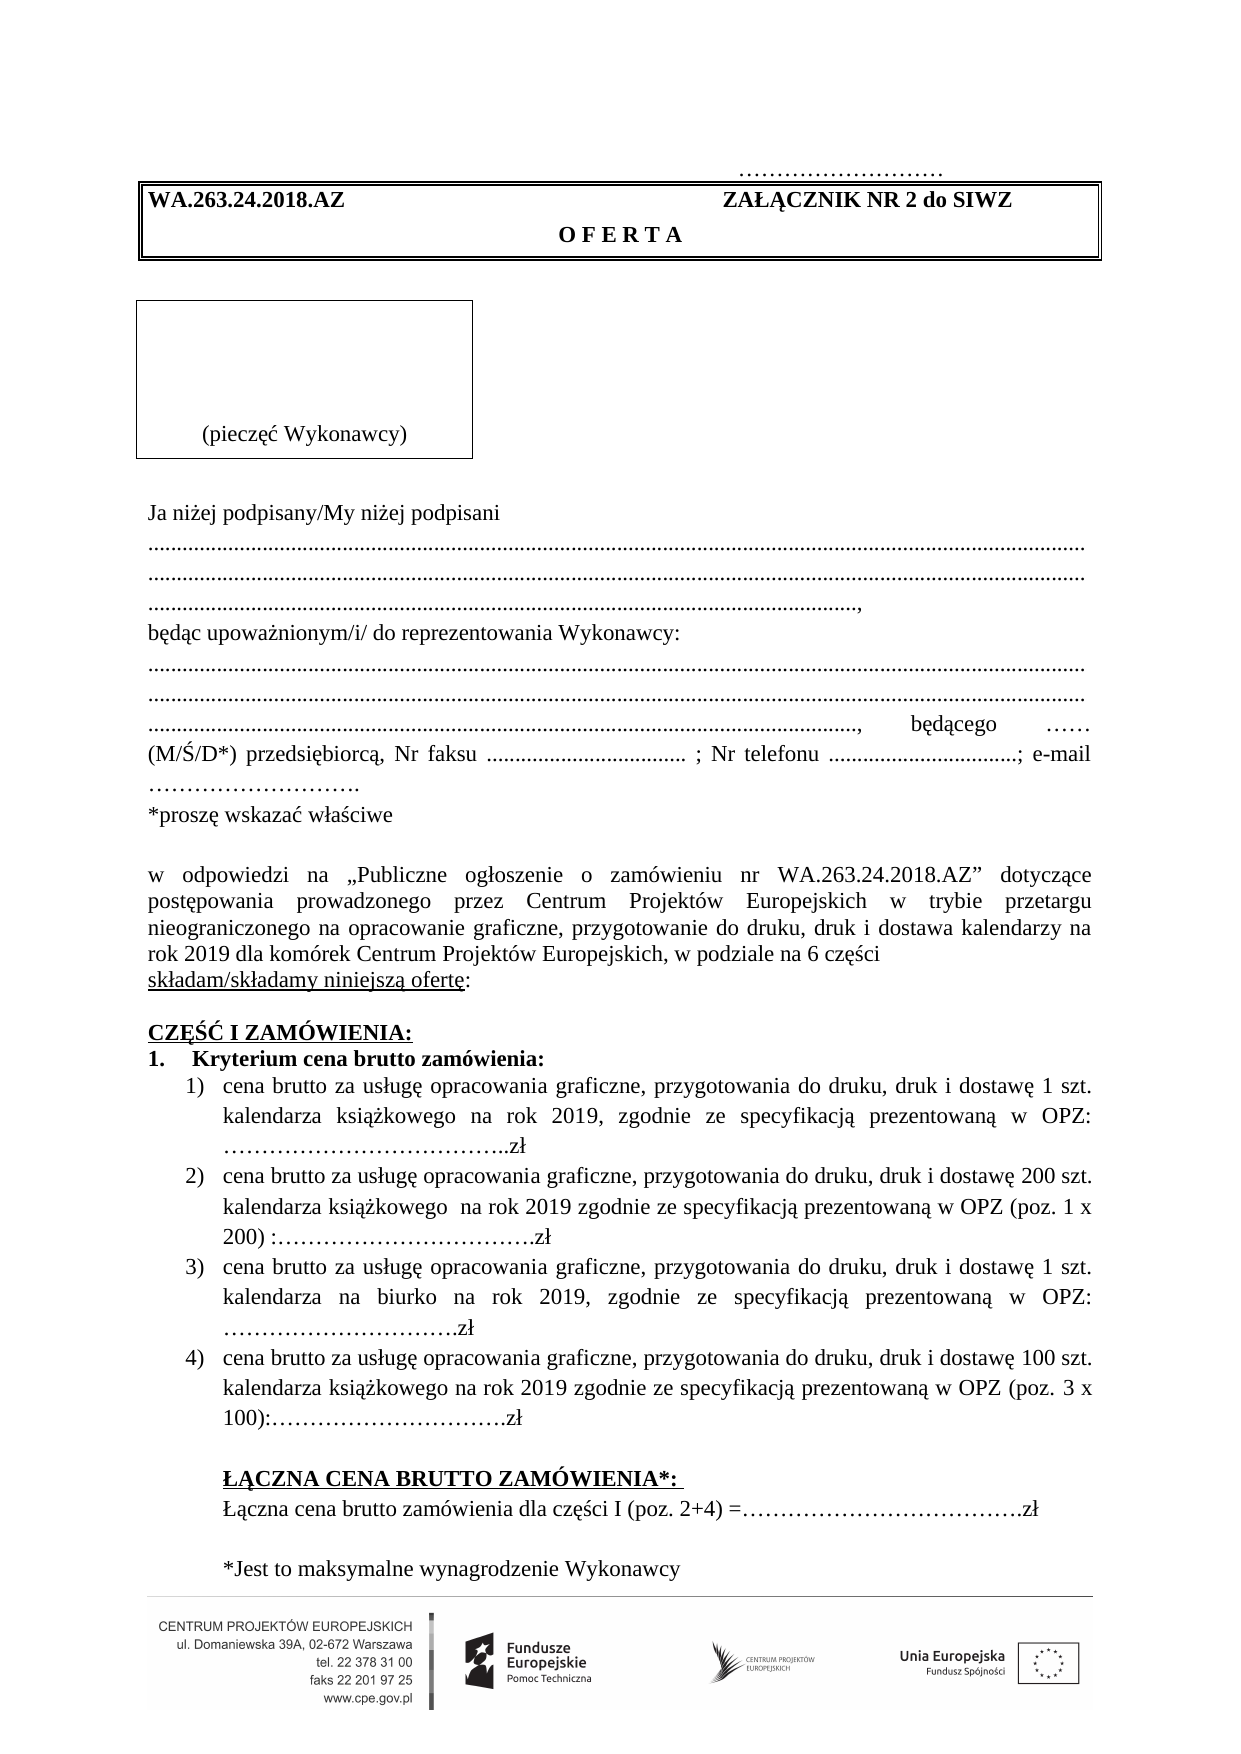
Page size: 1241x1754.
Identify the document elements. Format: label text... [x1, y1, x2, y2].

list ŁĄCZNA CENA BRUTTO ZAMÓWIENIA*: [223, 1464, 1093, 1491]
table_header (pieczęć Wykonawcy) [137, 301, 472, 458]
list cena brutto za usługę opracowania graficzne, przygotowania do druku, druk i dostawę 1 szt. kalendarza na biurko na rok 2019, zgodnie ze specyfikacją prezentowaną w OPZ: ………………………….zł [185, 1253, 1093, 1340]
text ...................................................................................................................................................................................................................................................................................................................................................................................................................................................................., będącego …… (M/Ś/D*) przedsiębiorcą, Nr faksu ................................... ; Nr telefonu .................................; e-mail ………………………. [148, 649, 1093, 797]
table_cell O F E R T A [143, 221, 1098, 256]
list cena brutto za usługę opracowania graficzne, przygotowania do druku, druk i dostawę 100 szt. kalendarza książkowego na rok 2019 zgodnie ze specyfikacją prezentowaną w OPZ (poz. 3 x 100):………………………….zł [185, 1344, 1093, 1431]
text ...................................................................................................................................................................................................................................................................................................................................................................................................................................................................., [148, 529, 1093, 616]
text w odpowiedzi na „Publiczne ogłoszenie o zamówieniu nr WA.263.24.2018.AZ” dotyczące postępowania prowadzonego przez Centrum Projektów Europejskich w trybie przetargu nieograniczonego na opracowanie graficzne, przygotowanie do druku, druk i dostawa kalendarzy na rok 2019 dla komórek Centrum Projektów Europejskich, w podziale na 6 części [148, 861, 1093, 966]
list *Jest to maksymalne wynagrodzenie Wykonawcy [223, 1555, 1093, 1582]
list cena brutto za usługę opracowania graficzne, przygotowania do druku, druk i dostawę 1 szt. kalendarza książkowego na rok 2019, zgodnie ze specyfikacją prezentowaną w OPZ: ………………………………..zł [185, 1072, 1093, 1159]
text będąc upoważnionym/i/ do reprezentowania Wykonawcy: [148, 619, 1093, 646]
text CZĘŚĆ I ZAMÓWIENIA: [148, 1019, 1093, 1046]
text ……………………… [148, 155, 1093, 181]
list Łączna cena brutto zamówienia dla części I (poz. 2+4) =……………………………….zł [223, 1495, 1093, 1521]
list Kryterium cena brutto zamówienia: [148, 1046, 1093, 1072]
list cena brutto za usługę opracowania graficzne, przygotowania do druku, druk i dostawę 200 szt. kalendarza książkowego na rok 2019 zgodnie ze specyfikacją prezentowaną w OPZ (poz. 1 x 200) :…………………………….zł [185, 1162, 1093, 1249]
text składam/składamy niniejszą ofertę: [148, 966, 1093, 993]
text *proszę wskazać właściwe [148, 801, 1093, 827]
picture [147, 1596, 1093, 1710]
table_header WA.263.24.2018.AZ ZAŁĄCZNIK NR 2 do SIWZ [143, 186, 1098, 221]
text Ja niżej podpisany/My niżej podpisani [148, 498, 1093, 525]
